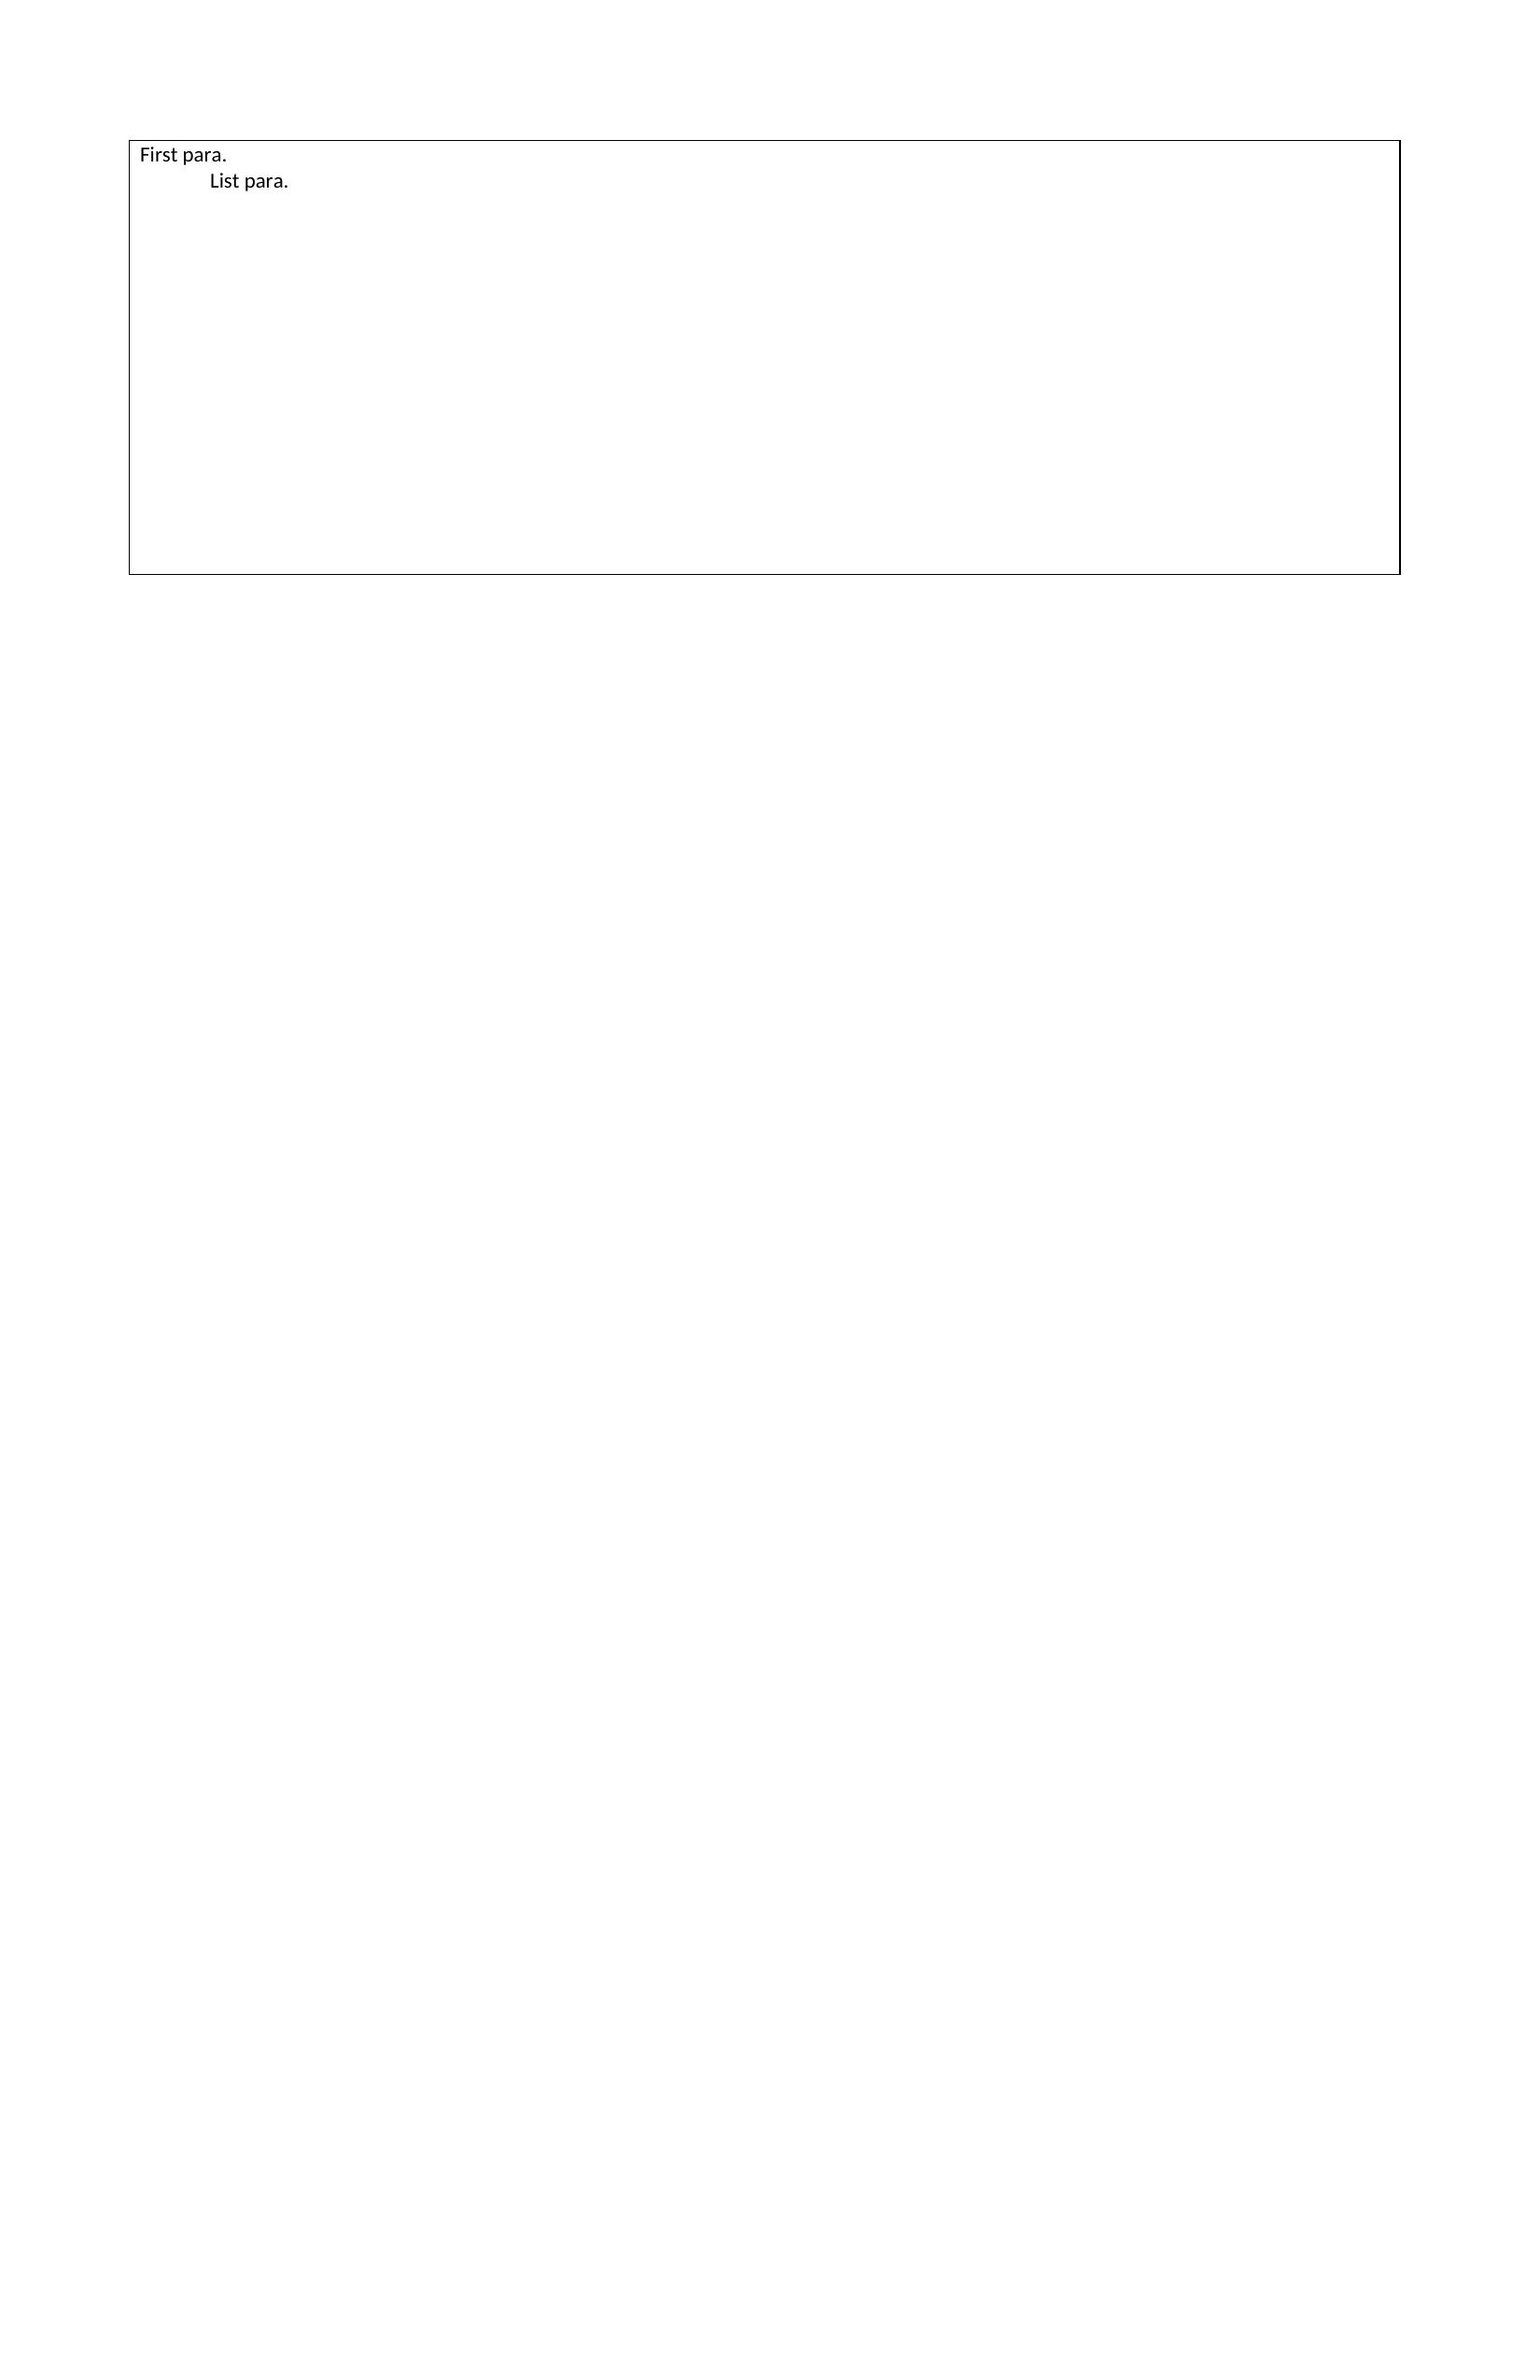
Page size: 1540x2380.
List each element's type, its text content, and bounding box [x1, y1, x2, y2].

table_header First para. List para. [130, 141, 1399, 574]
